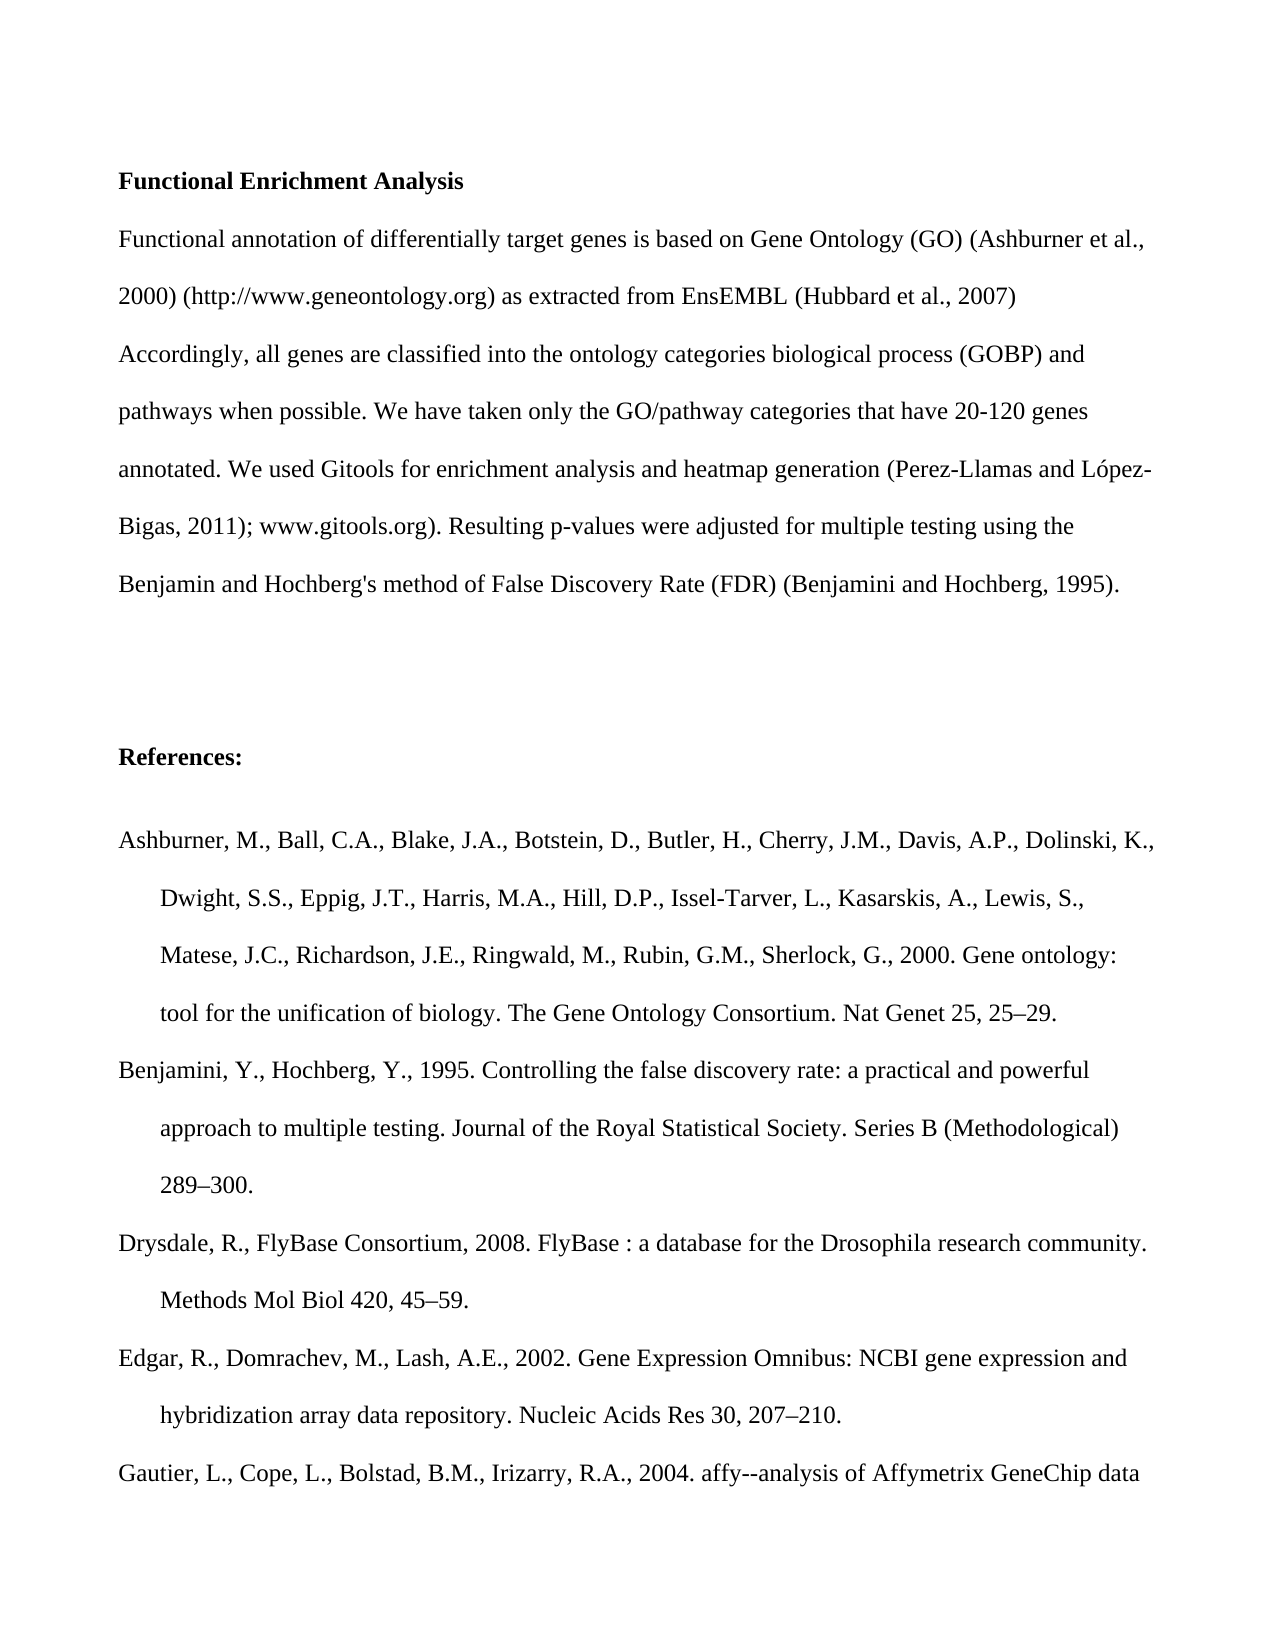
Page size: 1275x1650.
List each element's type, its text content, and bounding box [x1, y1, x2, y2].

text Functional Enrichment Analysis [118, 166, 1157, 195]
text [118, 1458, 1157, 1486]
text Ashburner, M., Ball, C.A., Blake, J.A., Botstein, D., Butler, H., Cherry, J.M., Davis, A.P., Dolinski, K., Dwight, S.S., Eppig, J.T., Harris, M.A., Hill, D.P., Issel-Tarver, L., Kasarskis, A., Lewis, S., Matese, J.C., Richardson, J.E., Ringwald, M., Rubin, G.M., Sherlock, G., 2000. Gene ontology: tool for the unification of biology. The Gene Ontology Consortium. Nat Genet 25, 25–29. [118, 825, 1157, 1026]
text Benjamini, Y., Hochberg, Y., 1995. Controlling the false discovery rate: a practical and powerful approach to multiple testing. Journal of the Royal Statistical Society. Series B (Methodological) 289–300. [118, 1055, 1157, 1199]
text References: [118, 742, 1227, 771]
text Drysdale, R., FlyBase Consortium, 2008. FlyBase : a database for the Drosophila research community. Methods Mol Biol 420, 45–59. [118, 1228, 1157, 1314]
text Accordingly, all genes are classified into the ontology categories biological process (GOBP) and pathways when possible. We have taken only the GO/pathway categories that have 20-120 genes annotated. We used Gitools for enrichment analysis and heatmap generation (Perez-Llamas and López-Bigas, 2011); www.gitools.org). Resulting p-values were adjusted for multiple testing using the Benjamin and Hochberg's method of False Discovery Rate (FDR) (Benjamini and Hochberg, 1995). [118, 339, 1157, 597]
text Edgar, R., Domrachev, M., Lash, A.E., 2002. Gene Expression Omnibus: NCBI gene expression and hybridization array data repository. Nucleic Acids Res 30, 207–210. [118, 1343, 1157, 1429]
text Functional annotation of differentially target genes is based on Gene Ontology (GO) (Ashburner et al., 2000) (http://www.geneontology.org) as extracted from EnsEMBL (Hubbard et al., 2007) [118, 224, 1157, 310]
